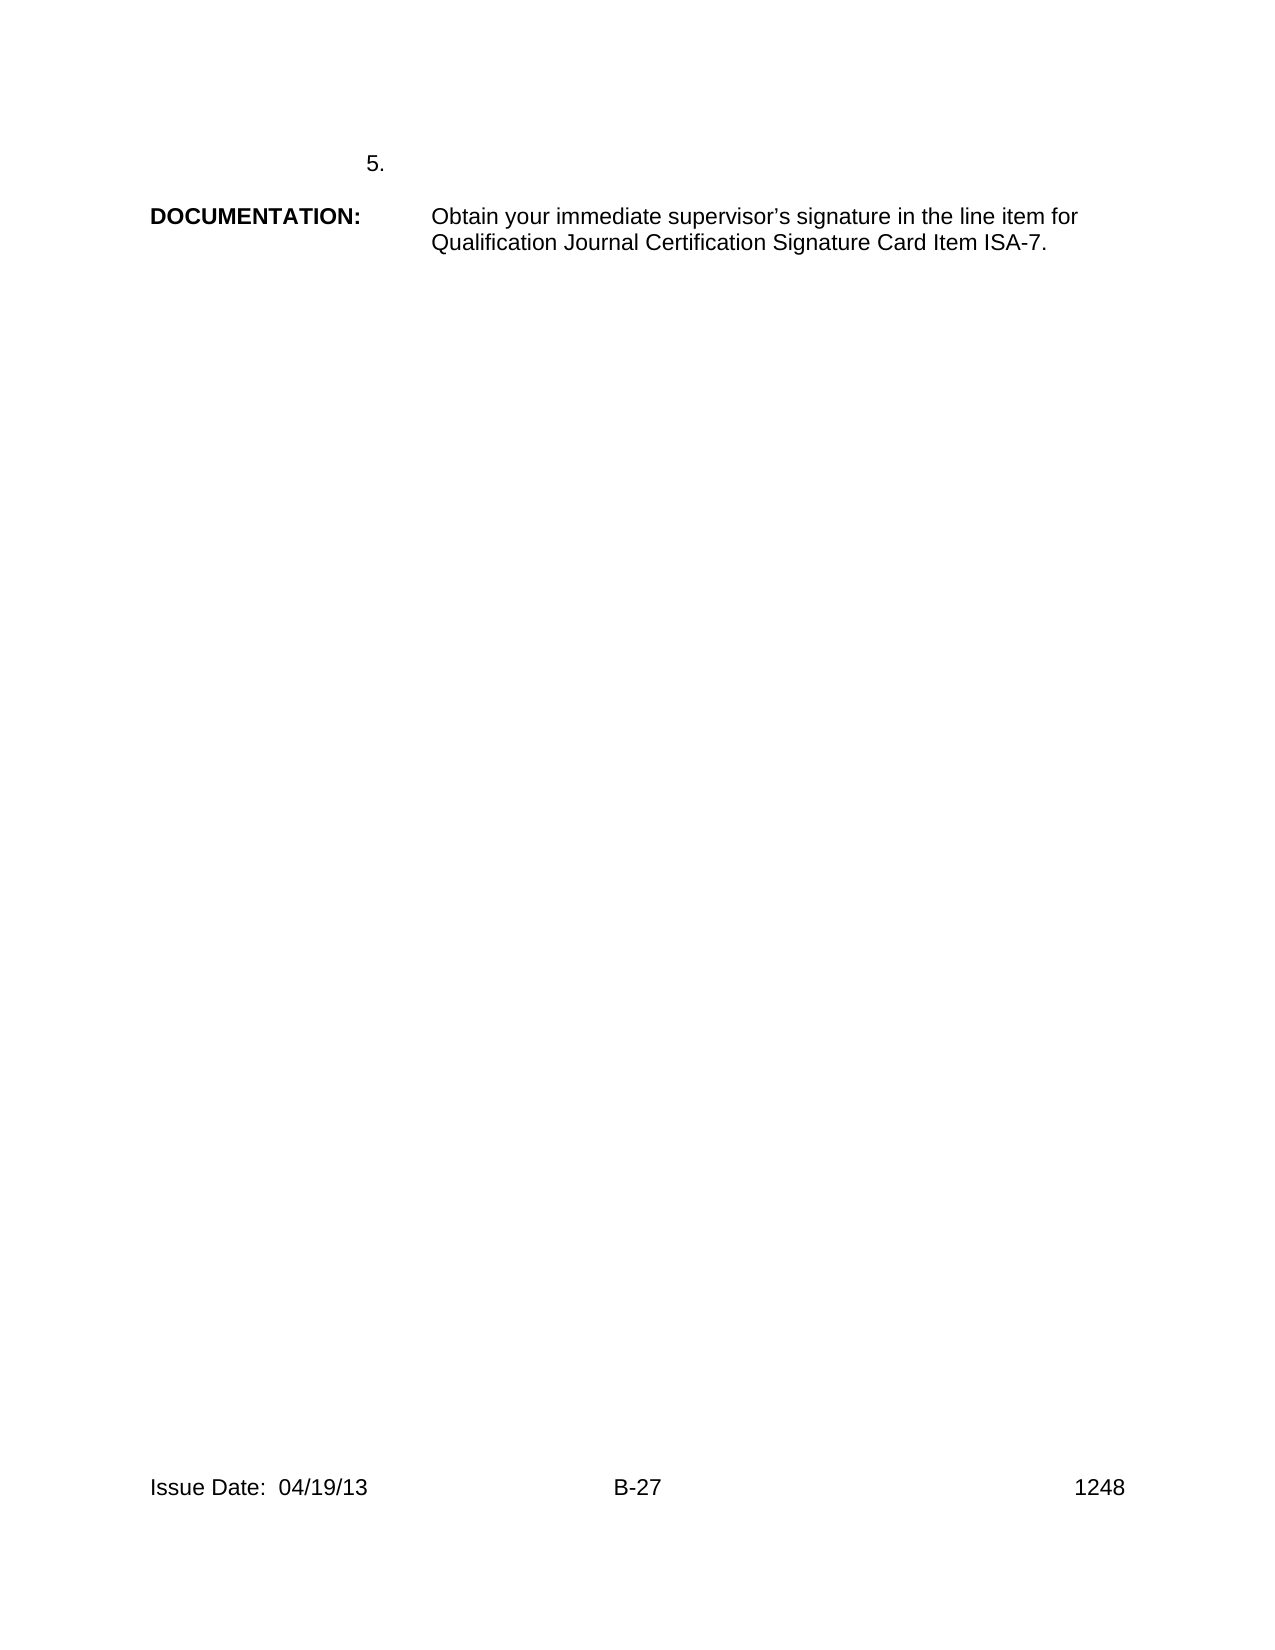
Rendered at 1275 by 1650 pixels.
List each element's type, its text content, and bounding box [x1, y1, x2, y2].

text DOCUMENTATION: Obtain your immediate supervisor’s signature in the line item for Qualification Journal Certification Signature Card Item ISA-7. [150, 203, 1125, 255]
